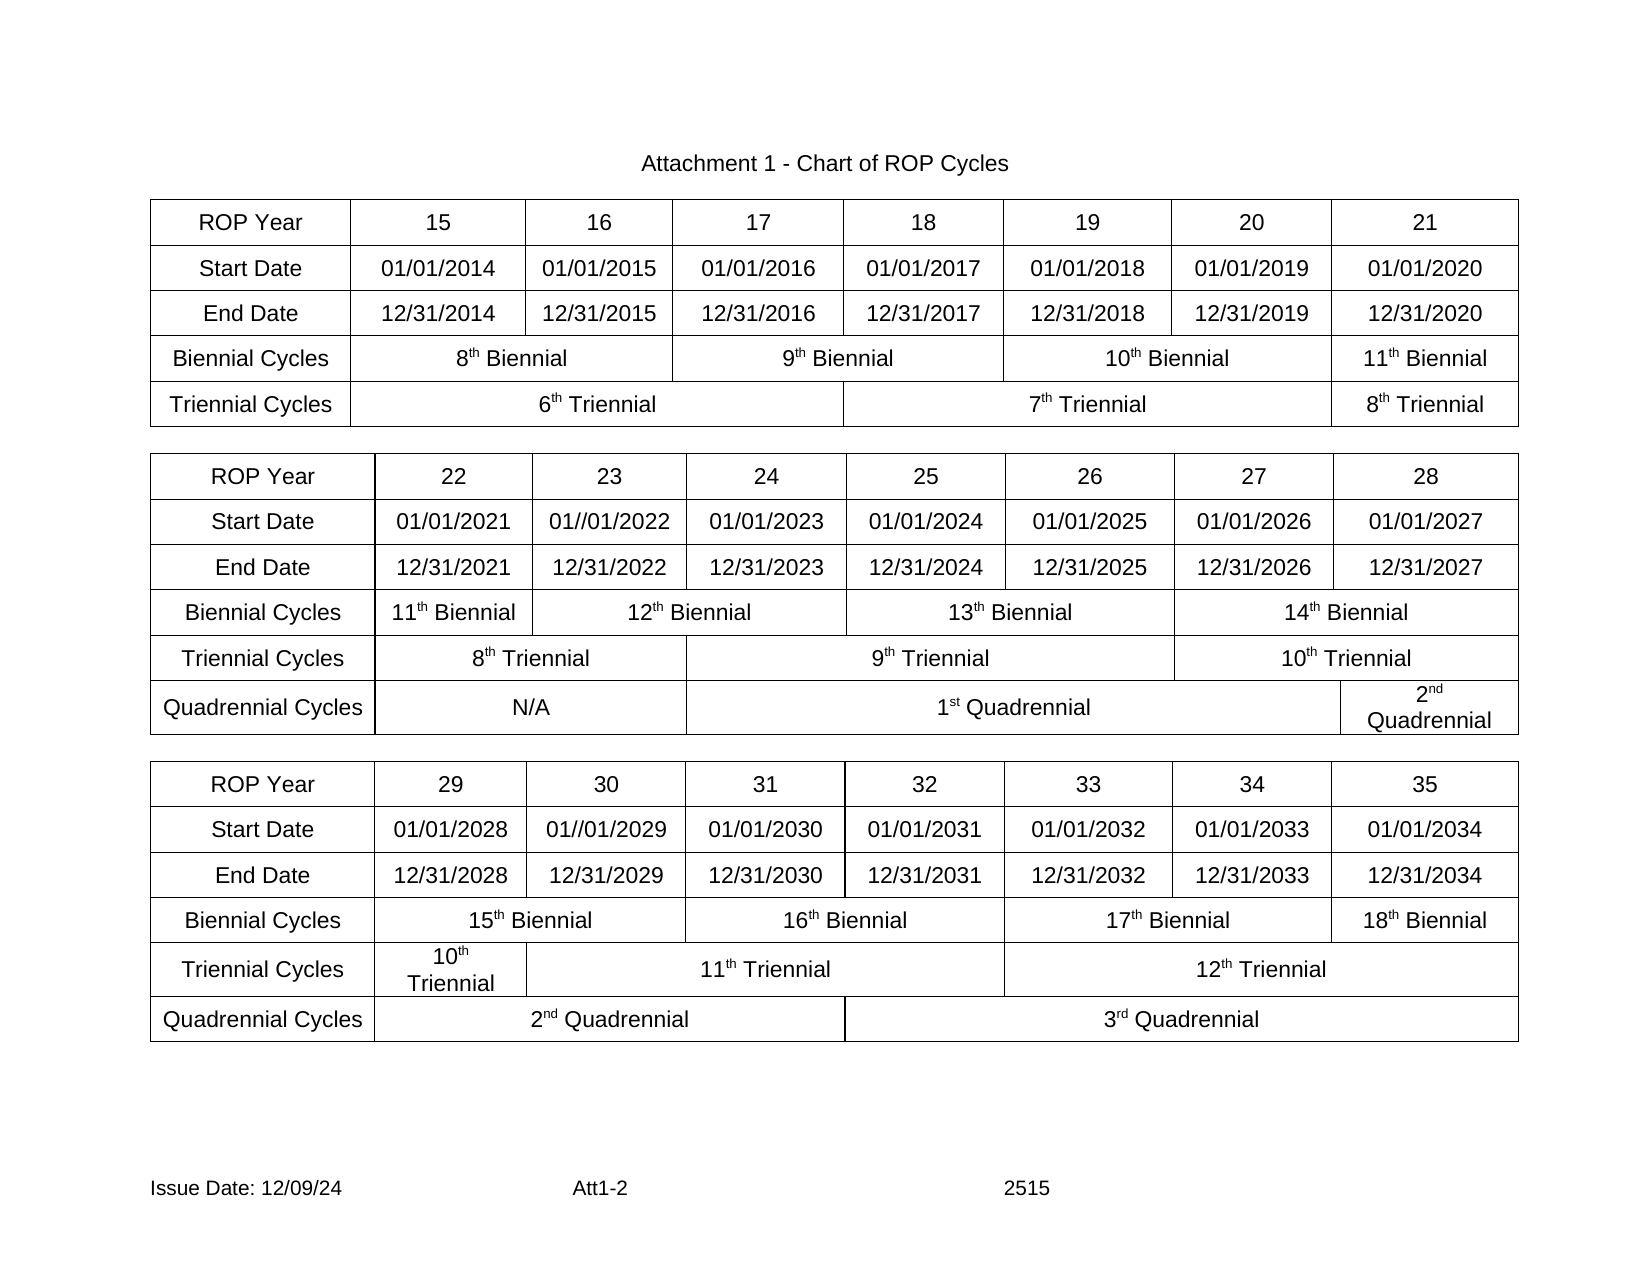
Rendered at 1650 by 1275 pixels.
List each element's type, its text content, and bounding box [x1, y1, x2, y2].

table_cell 01/01/2015 [526, 246, 672, 290]
table_cell 15th Biennial [375, 898, 685, 942]
table_cell 11th Biennial [376, 590, 532, 634]
table_cell 6th Triennial [351, 382, 843, 426]
table_cell Start Date [151, 500, 374, 544]
table_header 31 [686, 762, 844, 806]
table_cell 12/31/2016 [673, 291, 843, 335]
table_cell 12/31/2030 [686, 853, 844, 897]
table_cell 18th Biennial [1332, 898, 1518, 942]
table_cell 2nd Quadrennial [375, 997, 844, 1041]
table_cell 01/01/2023 [687, 500, 846, 544]
table_cell 3rd Quadrennial [846, 997, 1518, 1041]
table_cell 01/01/2017 [844, 246, 1003, 290]
table_cell 01/01/2033 [1173, 807, 1331, 852]
table_cell 9th Triennial [687, 636, 1174, 680]
table_header 21 [1332, 200, 1518, 244]
table_header 26 [1006, 454, 1174, 498]
table_cell 01/01/2019 [1172, 246, 1331, 290]
table_header ROP Year [151, 454, 374, 498]
table_cell Biennial Cycles [151, 898, 374, 942]
table_cell 12th Triennial [1005, 943, 1518, 996]
table_header 19 [1004, 200, 1171, 244]
table_cell N/A [376, 681, 686, 733]
table_cell 12/31/2019 [1172, 291, 1331, 335]
table_cell 10th Biennial [1004, 336, 1331, 381]
table_cell 12/31/2032 [1005, 853, 1172, 897]
table_cell 01/01/2026 [1175, 500, 1333, 544]
table_cell 12/31/2017 [844, 291, 1003, 335]
table_cell End Date [151, 291, 350, 335]
table_cell Start Date [151, 246, 350, 290]
table_cell 11th Biennial [1332, 336, 1518, 381]
table_header 33 [1005, 762, 1172, 806]
table_cell 01/01/2021 [376, 500, 532, 544]
table_header 15 [351, 200, 525, 244]
table_cell 01/01/2031 [846, 807, 1004, 852]
table_cell 01/01/2034 [1332, 807, 1518, 852]
table_cell 8th Triennial [376, 636, 686, 680]
table_header 25 [847, 454, 1005, 498]
table_cell 01//01/2029 [527, 807, 685, 852]
text Attachment 1 - Chart of ROP Cycles [150, 150, 1500, 176]
table_cell Triennial Cycles [151, 943, 374, 996]
table_cell End Date [151, 545, 374, 589]
table_cell Quadrennial Cycles [151, 997, 374, 1041]
table_cell 12/31/2033 [1173, 853, 1331, 897]
table_cell Start Date [151, 807, 374, 852]
table_cell 12/31/2029 [527, 853, 685, 897]
table_cell 2nd Quadrennial [1341, 681, 1518, 733]
table_cell 12/31/2031 [846, 853, 1004, 897]
table_cell Biennial Cycles [151, 336, 350, 381]
table_cell 10th Triennial [1175, 636, 1518, 680]
table_header 28 [1334, 454, 1518, 498]
table_header 27 [1175, 454, 1333, 498]
table_header ROP Year [151, 200, 350, 244]
table_cell 11th Triennial [527, 943, 1004, 996]
table_cell 01/01/2014 [351, 246, 525, 290]
table_cell 01/01/2016 [673, 246, 843, 290]
table_cell 17th Biennial [1005, 898, 1331, 942]
table_cell 12/31/2028 [375, 853, 526, 897]
table_cell 01/01/2024 [847, 500, 1005, 544]
table_cell 01/01/2018 [1004, 246, 1171, 290]
table_header 23 [533, 454, 686, 498]
table_cell Quadrennial Cycles [151, 681, 374, 733]
table_header 35 [1332, 762, 1518, 806]
table_cell 10th Triennial [375, 943, 526, 996]
table_cell Triennial Cycles [151, 382, 350, 426]
table_cell 12/31/2021 [376, 545, 532, 589]
table_cell 16th Biennial [686, 898, 1004, 942]
table_header 22 [376, 454, 532, 498]
table_cell End Date [151, 853, 374, 897]
table_header 18 [844, 200, 1003, 244]
table_cell 12/31/2027 [1334, 545, 1518, 589]
table_cell 12/31/2026 [1175, 545, 1333, 589]
table_cell 01/01/2025 [1006, 500, 1174, 544]
table_header 30 [527, 762, 685, 806]
table_cell 12/31/2023 [687, 545, 846, 589]
table_cell Triennial Cycles [151, 636, 374, 680]
table_cell 01//01/2022 [533, 500, 686, 544]
table_cell 12/31/2024 [847, 545, 1005, 589]
table_header 16 [526, 200, 672, 244]
table_cell 01/01/2020 [1332, 246, 1518, 290]
table_cell 8th Biennial [351, 336, 672, 381]
table_cell 12/31/2015 [526, 291, 672, 335]
table_cell 9th Biennial [673, 336, 1003, 381]
table_header 20 [1172, 200, 1331, 244]
table_cell 13th Biennial [847, 590, 1174, 634]
table_header 17 [673, 200, 843, 244]
table_cell 1st Quadrennial [687, 681, 1340, 733]
table_header 34 [1173, 762, 1331, 806]
table_cell 12th Biennial [533, 590, 846, 634]
table_header 32 [846, 762, 1004, 806]
table_cell 01/01/2032 [1005, 807, 1172, 852]
table_cell 12/31/2034 [1332, 853, 1518, 897]
table_cell 12/31/2014 [351, 291, 525, 335]
table_cell 01/01/2028 [375, 807, 526, 852]
table_cell 8th Triennial [1332, 382, 1518, 426]
table_cell 12/31/2025 [1006, 545, 1174, 589]
table_header 24 [687, 454, 846, 498]
table_cell 12/31/2022 [533, 545, 686, 589]
table_cell 01/01/2027 [1334, 500, 1518, 544]
table_cell 14th Biennial [1175, 590, 1518, 634]
table_header ROP Year [151, 762, 374, 806]
table_cell 01/01/2030 [686, 807, 844, 852]
table_cell 12/31/2018 [1004, 291, 1171, 335]
table_cell 7th Triennial [844, 382, 1331, 426]
table_cell 12/31/2020 [1332, 291, 1518, 335]
table_header 29 [375, 762, 526, 806]
table_cell Biennial Cycles [151, 590, 374, 634]
